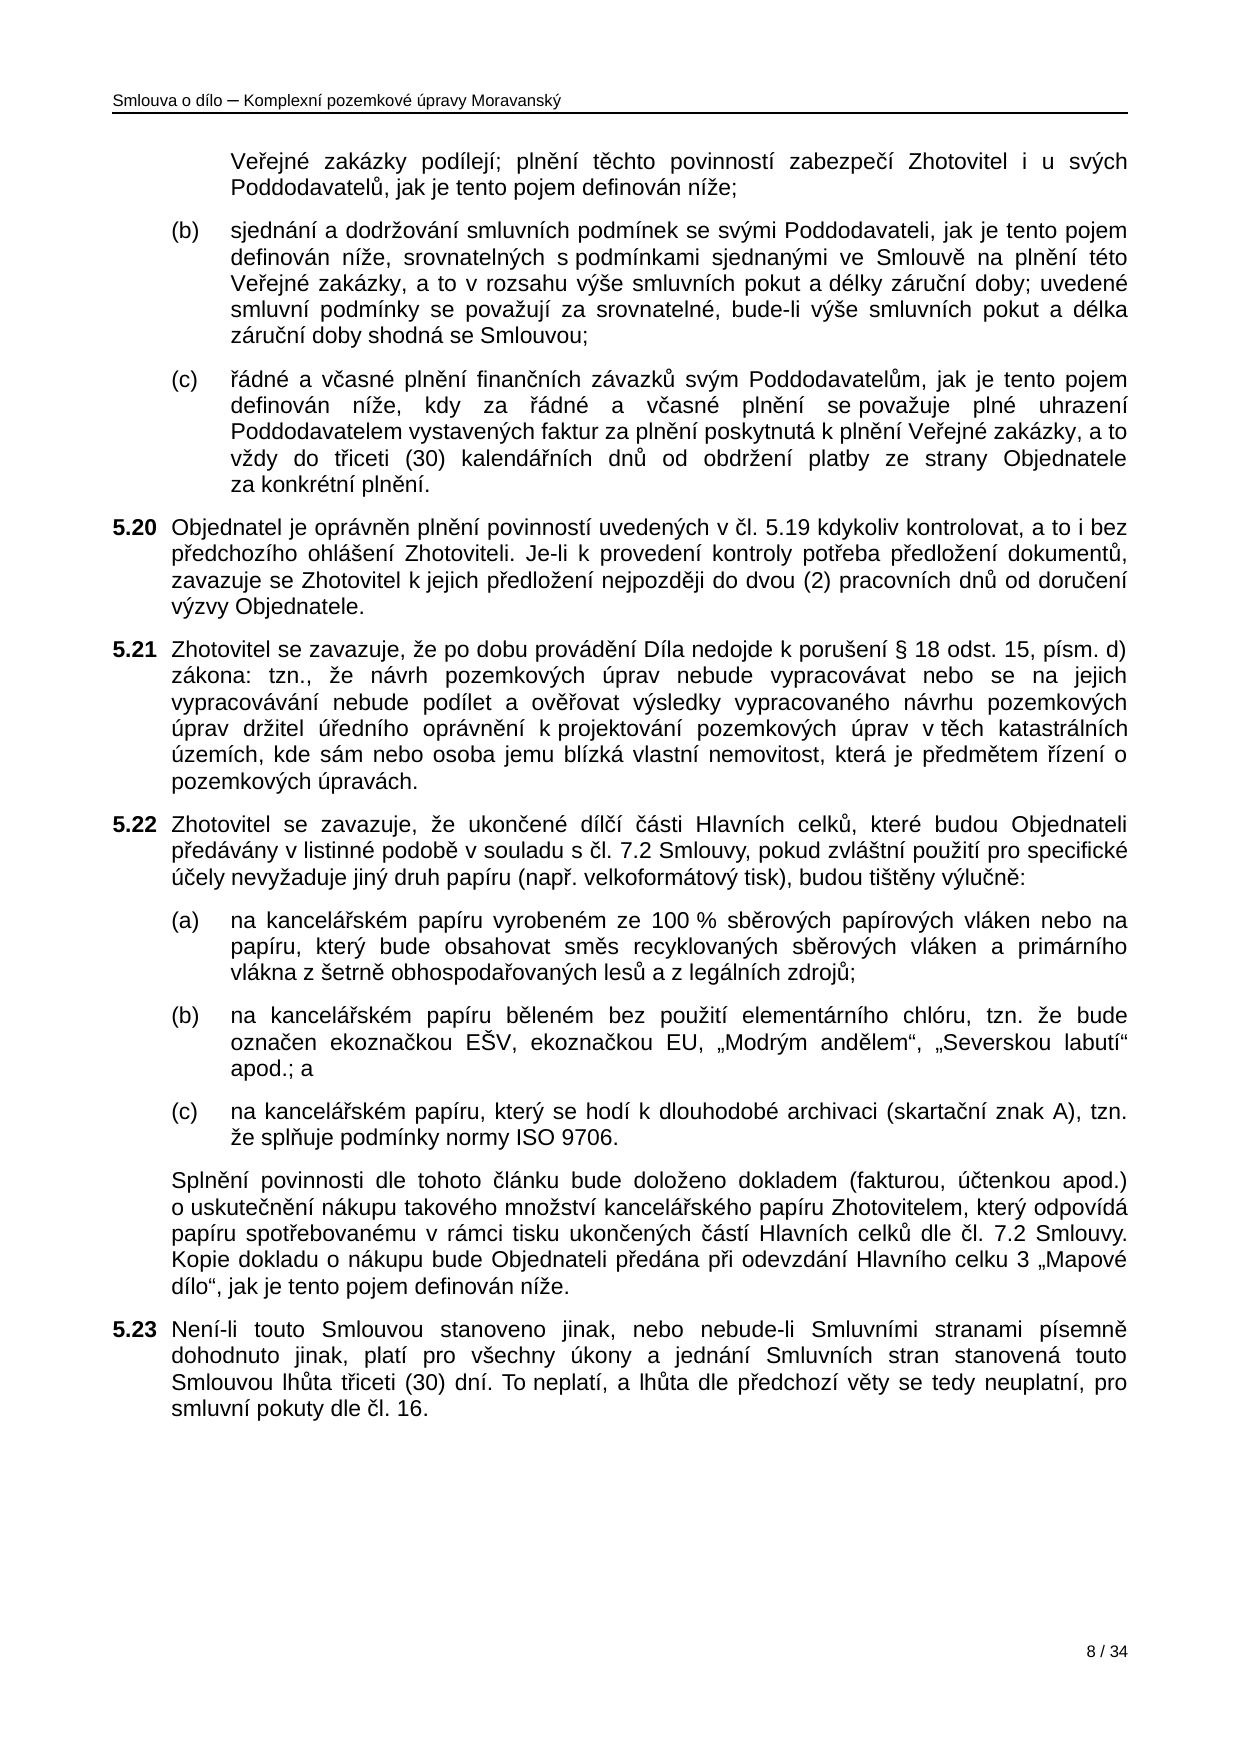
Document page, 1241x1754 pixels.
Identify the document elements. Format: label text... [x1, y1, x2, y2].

list sjednání a dodržování smluvních podmínek se svými Poddodavateli, jak je tento pojem definován níže, srovnatelných s podmínkami sjednanými ve Smlouvě na plnění této Veřejné zakázky, a to v rozsahu výše smluvních pokut a délky záruční doby; uvedené smluvní podmínky se považují za srovnatelné, bude-li výše smluvních pokut a délka záruční doby shodná se Smlouvou; [171, 217, 1128, 349]
text Zhotovitel se zavazuje, že po dobu provádění Díla nedojde k porušení § 18 odst. 15, písm. d) zákona: tzn., že návrh pozemkových úprav nebude vypracovávat nebo se na jejich vypracovávání nebude podílet a ověřovat výsledky vypracovaného návrhu pozemkových úprav držitel úředního oprávnění k projektování pozemkových úprav v těch katastrálních územích, kde sám nebo osoba jemu blízká vlastní nemovitost, která je předmětem řízení o pozemkových úpravách. [112, 636, 1128, 794]
list na kancelářském papíru vyrobeném ze 100 % sběrových papírových vláken nebo na papíru, který bude obsahovat směs recyklovaných sběrových vláken a primárního vlákna z šetrně obhospodařovaných lesů a z legálních zdrojů; [171, 907, 1128, 986]
list Splnění povinnosti dle tohoto článku bude doloženo dokladem (fakturou, účtenkou apod.) o uskutečnění nákupu takového množství kancelářského papíru Zhotovitelem, který odpovídá papíru spotřebovanému v rámci tisku ukončených částí Hlavních celků dle čl. 7.2 Smlouvy. Kopie dokladu o nákupu bude Objednateli předána při odevzdání Hlavního celku 3 „Mapové dílo“, jak je tento pojem definován níže. [171, 1167, 1128, 1299]
list řádné a včasné plnění finančních závazků svým Poddodavatelům, jak je tento pojem definován níže, kdy za řádné a včasné plnění se považuje plné uhrazení Poddodavatelem vystavených faktur za plnění poskytnutá k plnění Veřejné zakázky, a to vždy do třiceti (30) kalendářních dnů od obdržení platby ze strany Objednatele za konkrétní plnění. [171, 366, 1128, 497]
text Není-li touto Smlouvou stanoveno jinak, nebo nebude-li Smluvními stranami písemně dohodnuto jinak, platí pro všechny úkony a jednání Smluvních stran stanovená touto Smlouvou lhůta třiceti (30) dní. To neplatí, a lhůta dle předchozí věty se tedy neuplatní, pro smluvní pokuty dle čl. 16. [112, 1316, 1128, 1421]
text Objednatel je oprávněn plnění povinností uvedených v čl. 5.19 kdykoliv kontrolovat, a to i bez předchozího ohlášení Zhotoviteli. Je-li k provedení kontroly potřeba předložení dokumentů, zavazuje se Zhotovitel k jejich předložení nejpozději do dvou (2) pracovních dnů od doručení výzvy Objednatele. [112, 514, 1128, 619]
text Zhotovitel se zavazuje, že ukončené dílčí části Hlavních celků, které budou Objednateli předávány v listinné podobě v souladu s čl. 7.2 Smlouvy, pokud zvláštní použití pro specifické účely nevyžaduje jiný druh papíru (např. velkoformátový tisk), budou tištěny výlučně: [112, 811, 1128, 890]
list na kancelářském papíru běleném bez použití elementárního chlóru, tzn. že bude označen ekoznačkou EŠV, ekoznačkou EU, „Modrým andělem“, „Severskou labutí“ apod.; a [171, 1002, 1128, 1081]
list na kancelářském papíru, který se hodí k dlouhodobé archivaci (skartační znak A), tzn. že splňuje podmínky normy ISO 9706. [171, 1098, 1128, 1151]
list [171, 148, 1128, 200]
